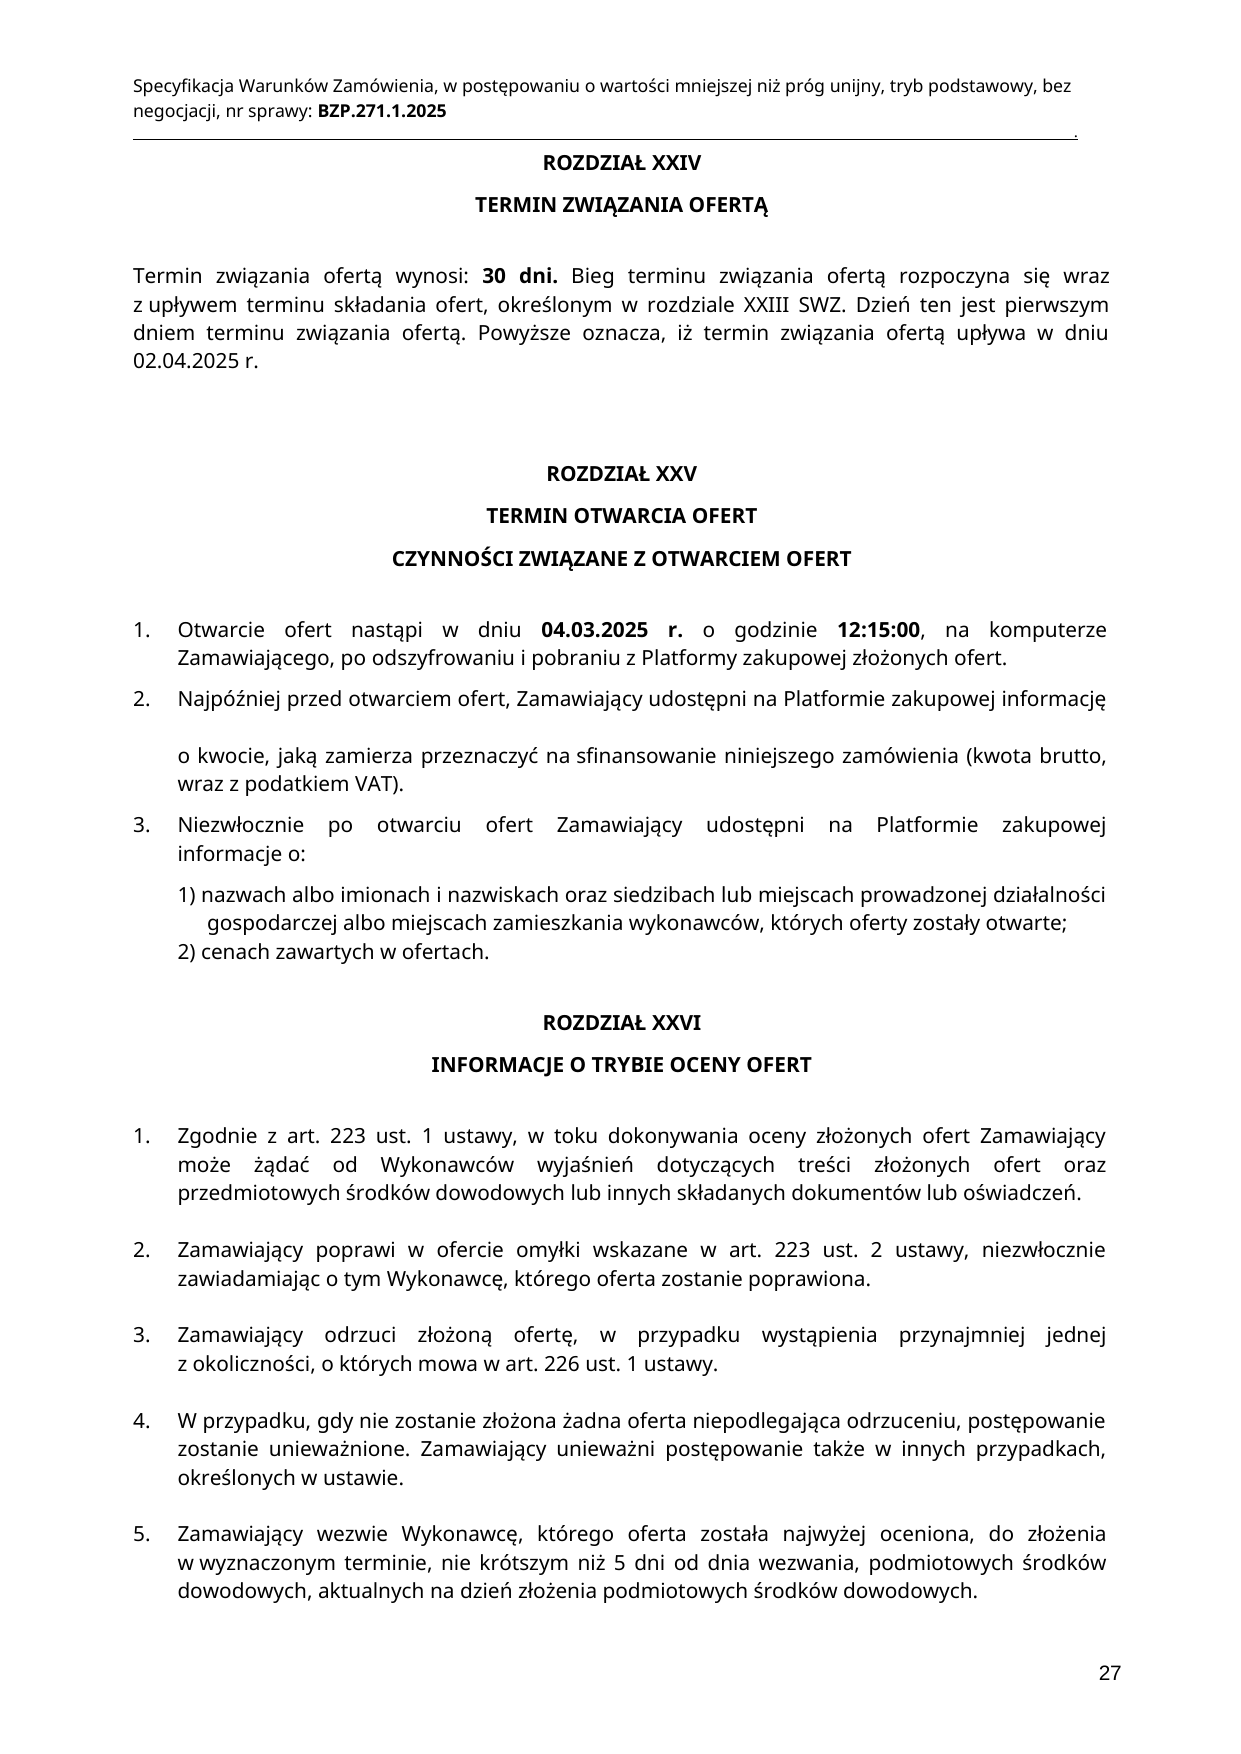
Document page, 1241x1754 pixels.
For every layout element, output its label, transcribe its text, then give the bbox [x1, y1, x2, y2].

text 2) cenach zawartych w ofertach. [177, 937, 1107, 965]
text TERMIN OTWARCIA OFERT [133, 501, 1110, 530]
text TERMIN ZWIĄZANIA OFERTĄ [133, 190, 1110, 219]
text 1) nazwach albo imionach i nazwiskach oraz siedzibach lub miejscach prowadzonej działalności gospodarczej albo miejscach zamieszkania wykonawców, których oferty zostały otwarte; [177, 880, 1107, 937]
list Otwarcie ofert nastąpi w dniu 04.03.2025 r. o godzinie 12:15:00, na komputerze Zamawiającego, po odszyfrowaniu i pobraniu z Platformy zakupowej złożonych ofert. [133, 615, 1107, 672]
text Termin związania ofertą wynosi: 30 dni. Bieg terminu związania ofertą rozpoczyna się wraz z upływem terminu składania ofert, określonym w rozdziale XXIII SWZ. Dzień ten jest pierwszym dniem terminu związania ofertą. Powyższe oznacza, iż termin związania ofertą upływa w dniu 02.04.2025 r. [133, 261, 1110, 375]
text INFORMACJE O TRYBIE OCENY OFERT [133, 1050, 1110, 1079]
list Najpóźniej przed otwarciem ofert, Zamawiający udostępni na Platformie zakupowej informację o kwocie, jaką zamierza przeznaczyć na sfinansowanie niniejszego zamówienia (kwota brutto, wraz z podatkiem VAT). [133, 684, 1107, 798]
text ROZDZIAŁ XXVI [133, 1008, 1110, 1036]
list Zamawiający poprawi w ofercie omyłki wskazane w art. 223 ust. 2 ustawy, niezwłocznie zawiadamiając o tym Wykonawcę, którego oferta zostanie poprawiona. [133, 1235, 1107, 1292]
text ROZDZIAŁ XXV [133, 459, 1110, 487]
list Zgodnie z art. 223 ust. 1 ustawy, w toku dokonywania oceny złożonych ofert Zamawiający może żądać od Wykonawców wyjaśnień dotyczących treści złożonych ofert oraz przedmiotowych środków dowodowych lub innych składanych dokumentów lub oświadczeń. [133, 1121, 1107, 1207]
list Niezwłocznie po otwarciu ofert Zamawiający udostępni na Platformie zakupowej informacje o: [133, 811, 1107, 867]
text CZYNNOŚCI ZWIĄZANE Z OTWARCIEM OFERT [133, 544, 1110, 572]
text ROZDZIAŁ XXIV [133, 148, 1110, 176]
list Zamawiający wezwie Wykonawcę, którego oferta została najwyżej oceniona, do złożenia w wyznaczonym terminie, nie krótszym niż 5 dni od dnia wezwania, podmiotowych środków dowodowych, aktualnych na dzień złożenia podmiotowych środków dowodowych. [133, 1519, 1107, 1605]
list W przypadku, gdy nie zostanie złożona żadna oferta niepodlegająca odrzuceniu, postępowanie zostanie unieważnione. Zamawiający unieważni postępowanie także w innych przypadkach, określonych w ustawie. [133, 1406, 1107, 1491]
list Zamawiający odrzuci złożoną ofertę, w przypadku wystąpienia przynajmniej jednej z okoliczności, o których mowa w art. 226 ust. 1 ustawy. [133, 1321, 1107, 1377]
